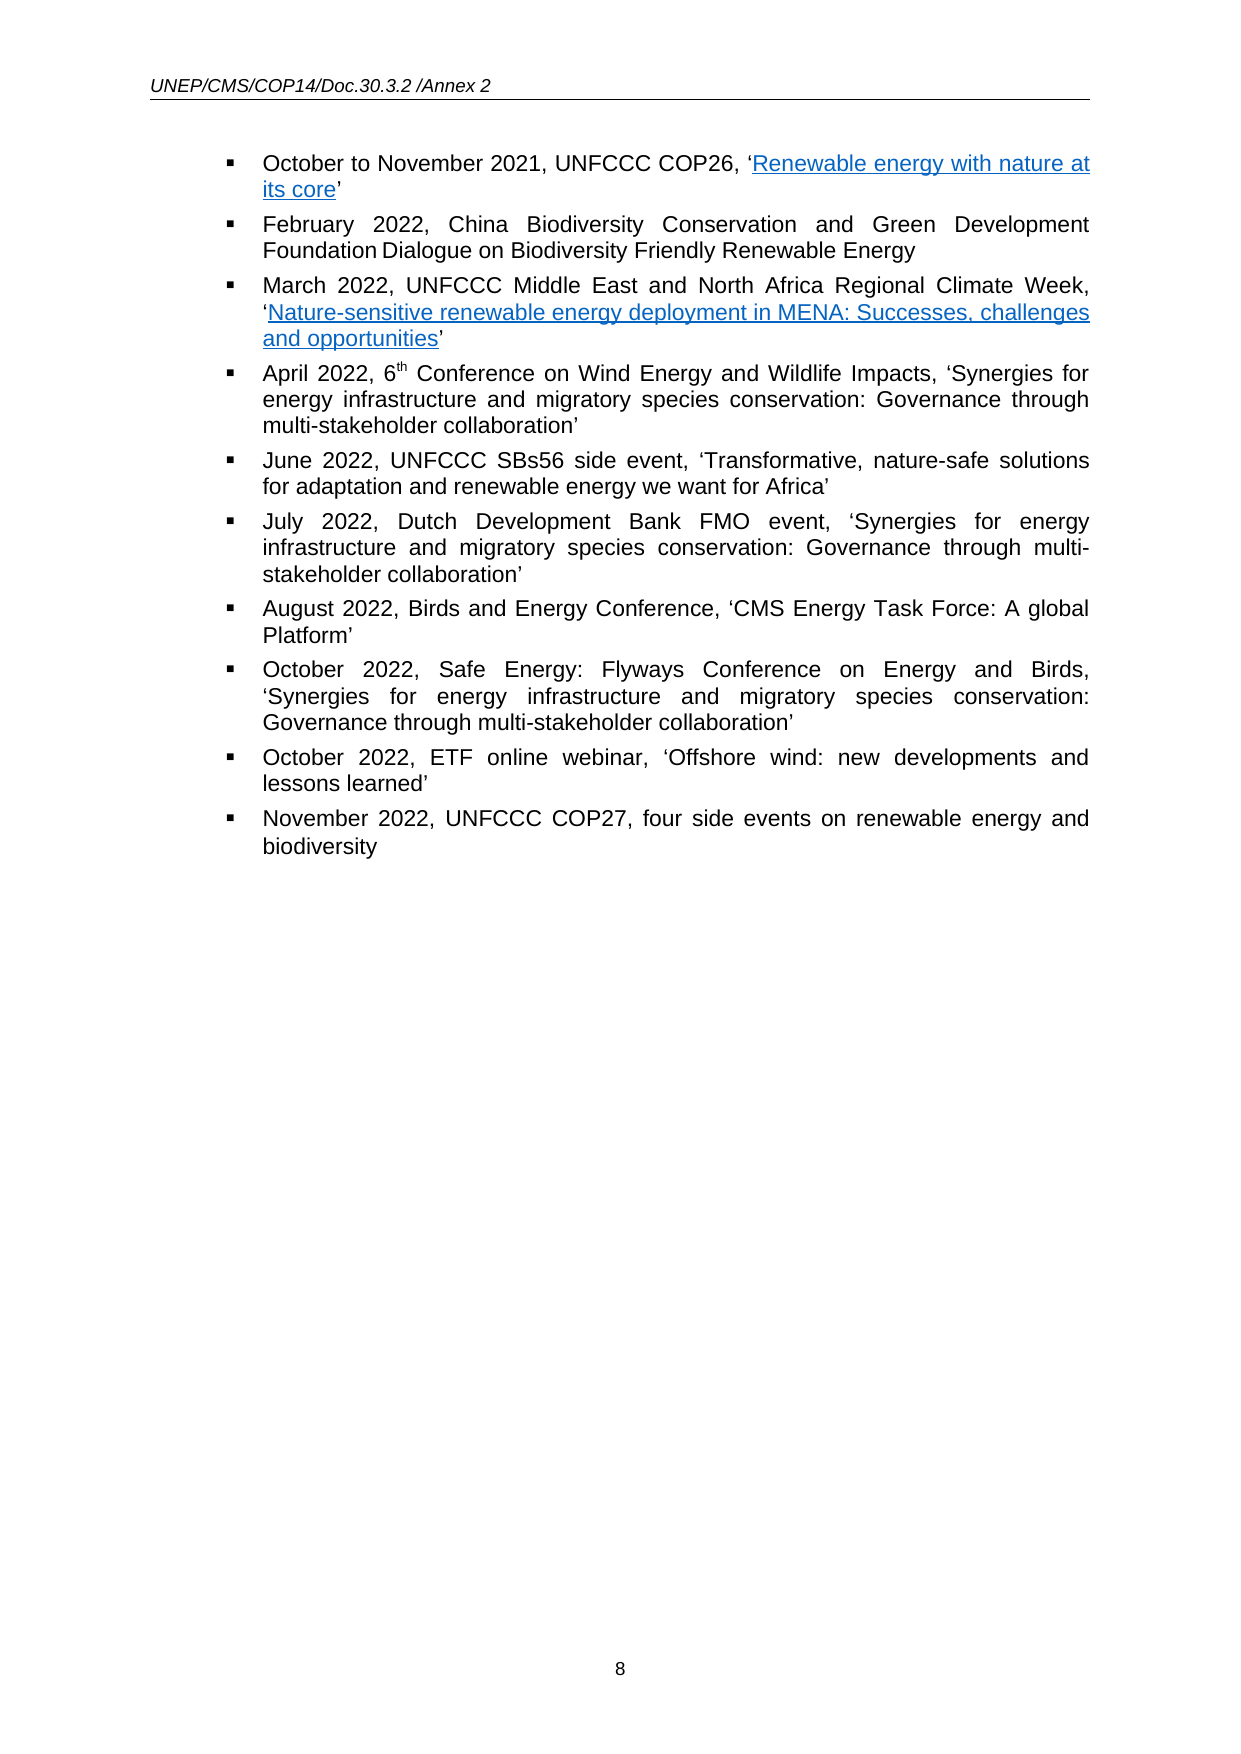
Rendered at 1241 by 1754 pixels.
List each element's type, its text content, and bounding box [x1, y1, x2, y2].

list October to November 2021, UNFCCC COP26, ‘Renewable energy with nature at its core’ [225, 150, 1090, 203]
list October 2022, ETF online webinar, ‘Offshore wind: new developments and lessons learned’ [225, 744, 1090, 796]
list March 2022, UNFCCC Middle East and North Africa Regional Climate Week, ‘Nature-sensitive renewable energy deployment in MENA: Successes, challenges and opportunities’ [225, 272, 1090, 351]
list August 2022, Birds and Energy Conference, ‘CMS Energy Task Force: A global Platform’ [225, 595, 1090, 648]
list April 2022, 6th Conference on Wind Energy and Wildlife Impacts, ‘Synergies for energy infrastructure and migratory species conservation: Governance through multi-stakeholder collaboration’ [225, 359, 1090, 438]
list July 2022, Dutch Development Bank FMO event, ‘Synergies for energy infrastructure and migratory species conservation: Governance through multi-stakeholder collaboration’ [225, 508, 1090, 587]
list June 2022, UNFCCC SBs56 side event, ‘Transformative, nature-safe solutions for adaptation and renewable energy we want for Africa’ [225, 447, 1090, 499]
list November 2022, UNFCCC COP27, four side events on renewable energy and biodiversity [225, 805, 1090, 859]
list October 2022, Safe Energy: Flyways Conference on Energy and Birds, ‘Synergies for energy infrastructure and migratory species conservation: Governance through multi-stakeholder collaboration’ [225, 656, 1090, 735]
list February 2022, China Biodiversity Conservation and Green Development Foundation Dialogue on Biodiversity Friendly Renewable Energy [225, 211, 1090, 264]
